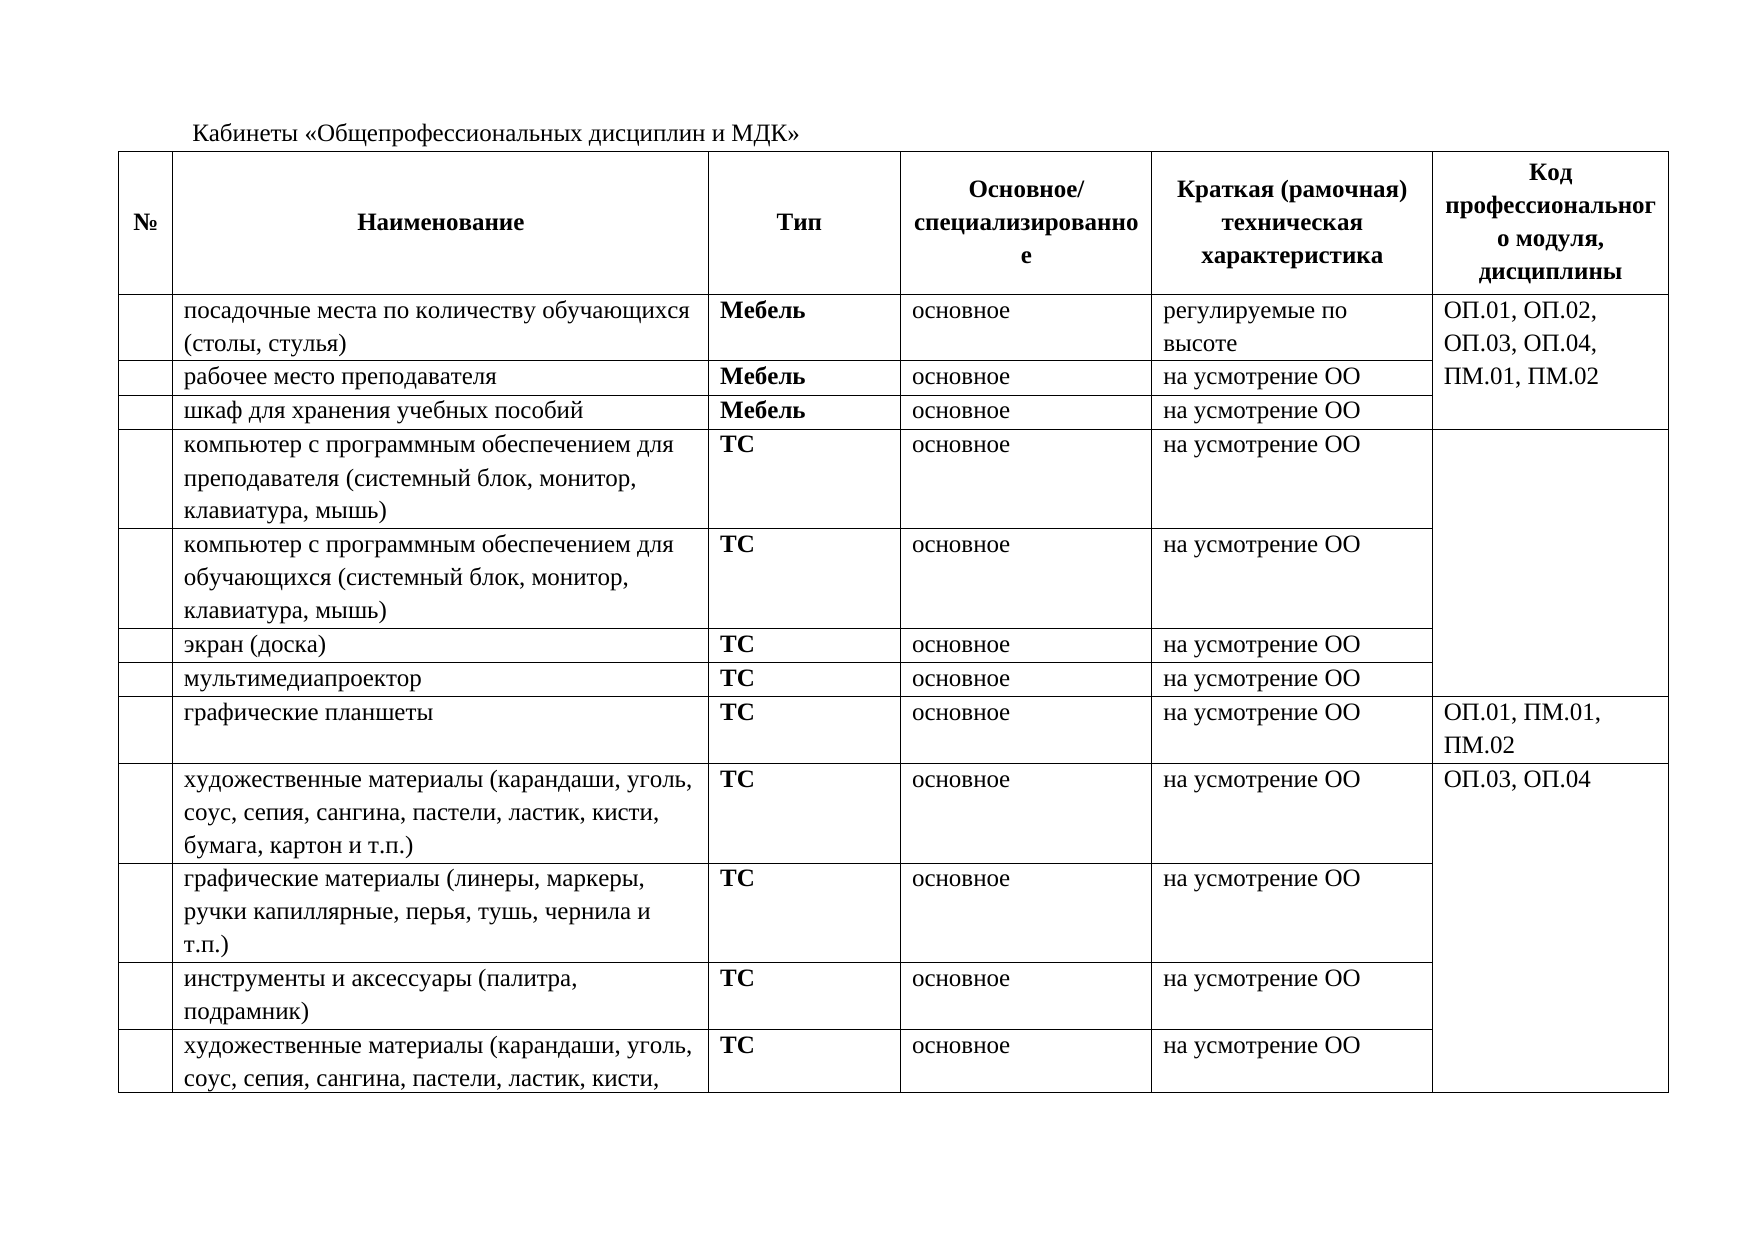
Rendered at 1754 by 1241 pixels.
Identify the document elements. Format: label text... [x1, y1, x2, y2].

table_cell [173, 1030, 708, 1092]
table_cell экран (доска) [173, 629, 708, 662]
table_cell на усмотрение ОО [1152, 396, 1432, 428]
table_cell основное [901, 361, 1151, 394]
table_cell [119, 430, 172, 528]
table_cell компьютер с программным обеспечением для преподавателя (системный блок, монитор, клавиатура, мышь) [173, 430, 708, 528]
table_cell на усмотрение ОО [1152, 361, 1432, 394]
table_cell [119, 663, 172, 696]
table_cell инструменты и аксессуары (палитра, подрамник) [173, 963, 708, 1029]
table_cell основное [901, 295, 1151, 360]
table_header Основное/ специализированное [901, 152, 1151, 294]
table_cell [119, 529, 172, 628]
table_header Наименование [173, 152, 708, 294]
table_cell [1433, 430, 1668, 696]
table_cell основное [901, 629, 1151, 662]
table_cell [119, 864, 172, 962]
table_cell основное [901, 864, 1151, 962]
table_cell основное [901, 396, 1151, 428]
table_cell шкаф для хранения учебных пособий [173, 396, 708, 428]
table_cell на усмотрение ОО [1152, 697, 1432, 763]
table_cell Мебель [709, 295, 900, 360]
table_cell ТС [709, 963, 900, 1029]
table_cell [119, 295, 172, 360]
table_cell Мебель [709, 396, 900, 428]
table_cell [119, 963, 172, 1029]
table_cell на усмотрение ОО [1152, 963, 1432, 1029]
table_cell основное [901, 1030, 1151, 1092]
table_cell [119, 361, 172, 394]
table_cell [119, 1030, 172, 1092]
table_cell мультимедиапроектор [173, 663, 708, 696]
table_cell ТС [709, 629, 900, 662]
table_cell Мебель [709, 361, 900, 394]
table_cell [119, 697, 172, 763]
table_cell ОП.01, ПМ.01, ПМ.02 [1433, 697, 1668, 763]
table_cell ТС [709, 864, 900, 962]
table_cell ТС [709, 1030, 900, 1092]
table_cell основное [901, 697, 1151, 763]
table_cell ТС [709, 764, 900, 862]
text Кабинеты «Общепрофессиональных дисциплин и МДК» [118, 118, 1665, 147]
table_cell на усмотрение ОО [1152, 1030, 1432, 1092]
table_cell на усмотрение ОО [1152, 430, 1432, 528]
table_cell компьютер с программным обеспечением для обучающихся (системный блок, монитор, клавиатура, мышь) [173, 529, 708, 628]
table_cell основное [901, 430, 1151, 528]
table_cell ТС [709, 430, 900, 528]
table_cell на усмотрение ОО [1152, 629, 1432, 662]
table_cell [119, 629, 172, 662]
table_cell основное [901, 963, 1151, 1029]
table_header № [119, 152, 172, 294]
table_cell ТС [709, 697, 900, 763]
table_cell ОП.03, ОП.04 [1433, 764, 1668, 1092]
table_header Тип [709, 152, 900, 294]
table_cell на усмотрение ОО [1152, 663, 1432, 696]
table_cell ТС [709, 529, 900, 628]
table_cell ОП.01, ОП.02, ОП.03, ОП.04, ПМ.01, ПМ.02 [1433, 295, 1668, 428]
table_header Краткая (рамочная) техническая характеристика [1152, 152, 1432, 294]
table_header Код профессионального модуля, дисциплины [1433, 152, 1668, 294]
table_cell основное [901, 663, 1151, 696]
table_cell графические материалы (линеры, маркеры, ручки капиллярные, перья, тушь, чернила и т.п.) [173, 864, 708, 962]
table_cell [119, 396, 172, 428]
table_cell основное [901, 529, 1151, 628]
table_cell основное [901, 764, 1151, 862]
table_cell посадочные места по количеству обучающихся (столы, стулья) [173, 295, 708, 360]
table_cell на усмотрение ОО [1152, 764, 1432, 862]
table_cell ТС [709, 663, 900, 696]
table_cell графические планшеты [173, 697, 708, 763]
table_cell на усмотрение ОО [1152, 864, 1432, 962]
table_cell на усмотрение ОО [1152, 529, 1432, 628]
table_cell рабочее место преподавателя [173, 361, 708, 394]
table_cell [119, 764, 172, 862]
table_cell регулируемые по высоте [1152, 295, 1432, 360]
table_cell художественные материалы (карандаши, уголь, соус, сепия, сангина, пастели, ластик, кисти, бумага, картон и т.п.) [173, 764, 708, 862]
